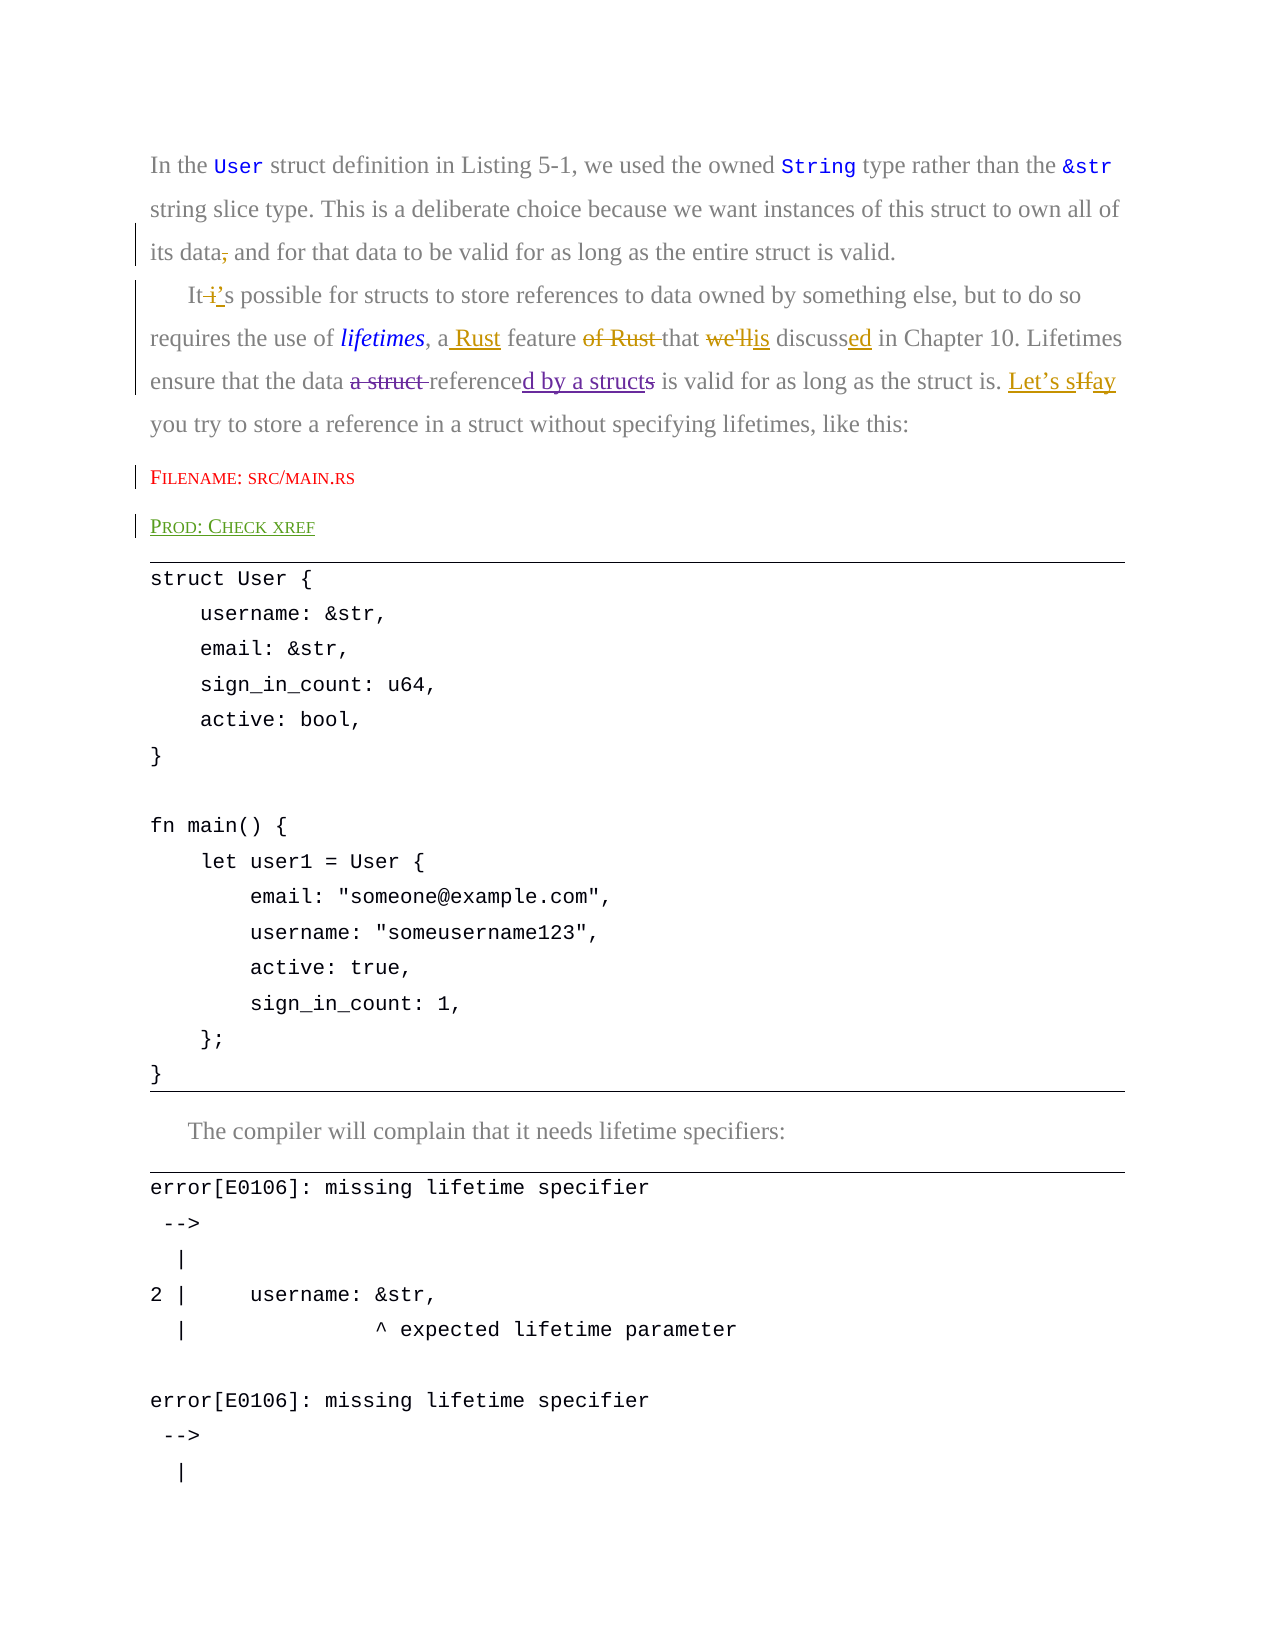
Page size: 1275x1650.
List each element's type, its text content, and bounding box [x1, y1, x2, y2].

text sign_in_count: u64, [150, 674, 1125, 697]
text The compiler will complain that it needs lifetime specifiers: [150, 1116, 1125, 1145]
text Its possible for structs to store references to data owned by something else, but to do so requires the use of lifetimes, a feature that discuss in Chapter 10. Lifetimes ensure that the data reference is valid for as long as the struct is. you try to store a reference in a struct without specifying lifetimes, like this: [150, 280, 1125, 438]
text In the User struct definition in Listing 5-1, we used the owned String type rather than the &str string slice type. This is a deliberate choice because we want instances of this struct to own all of its data and for that data to be valid for as long as the entire struct is valid. [150, 150, 1125, 266]
text | ^ expected lifetime parameter [150, 1319, 1125, 1343]
text --> [150, 1213, 1125, 1236]
text let user1 = User { [150, 851, 1125, 874]
text active: bool, [150, 709, 1125, 733]
text } [150, 744, 1125, 768]
text active: true, [150, 957, 1125, 981]
text fn main() { [150, 815, 1125, 839]
text struct User { [150, 563, 1125, 591]
text --> [150, 1425, 1125, 1449]
text username: &str, [150, 603, 1125, 627]
text | [150, 1248, 1125, 1272]
text error[E0106]: missing lifetime specifier [150, 1173, 1125, 1201]
text email: "someone@example.com", [150, 886, 1125, 910]
text sign_in_count: 1, [150, 992, 1125, 1016]
text }; [150, 1028, 1125, 1052]
text 2 | username: &str, [150, 1283, 1125, 1307]
text | [150, 1461, 1125, 1484]
text error[E0106]: missing lifetime specifier [150, 1390, 1125, 1413]
text username: "someusername123", [150, 922, 1125, 945]
text } [150, 1063, 1125, 1091]
text email: &str, [150, 638, 1125, 662]
text Filename: src/main.rs [150, 465, 1125, 489]
